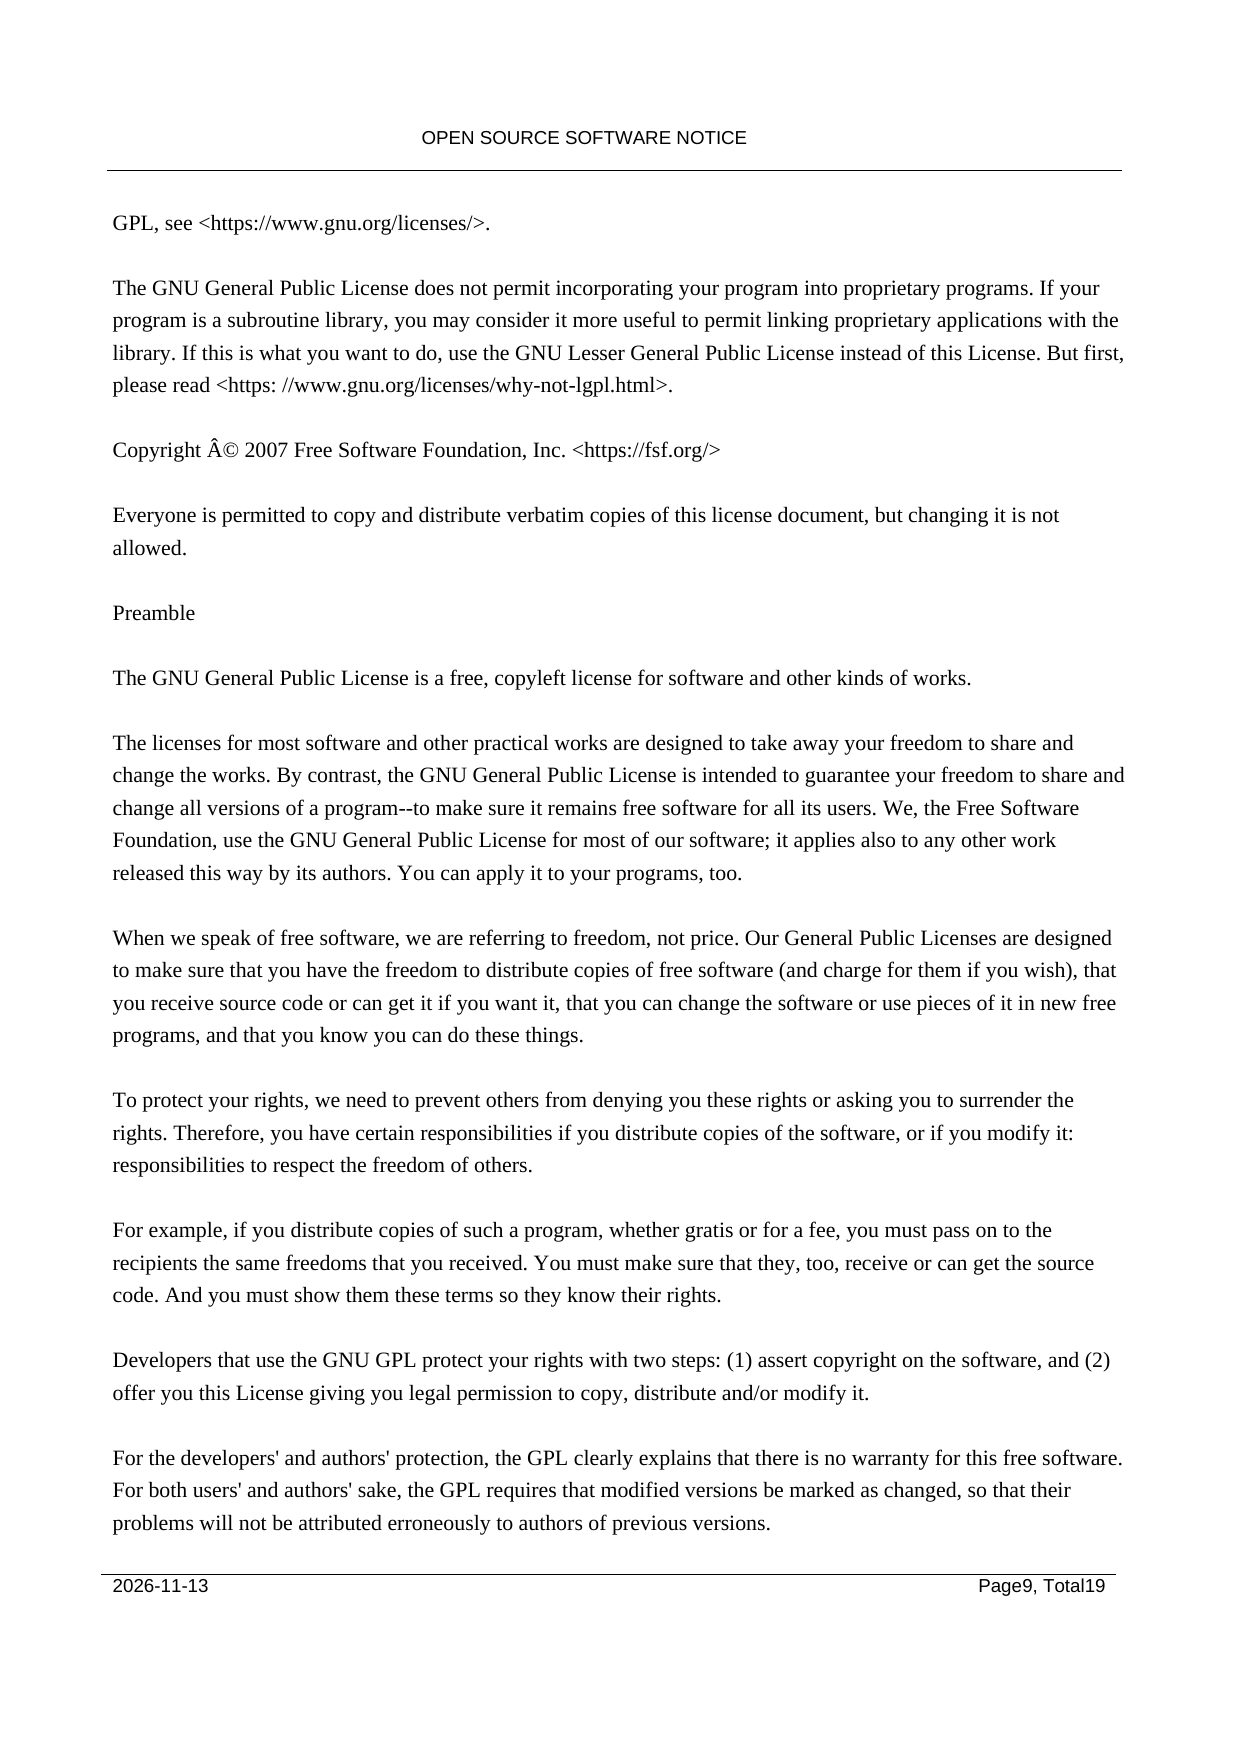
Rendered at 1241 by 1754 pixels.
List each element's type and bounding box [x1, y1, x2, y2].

text [112, 206, 1128, 1539]
